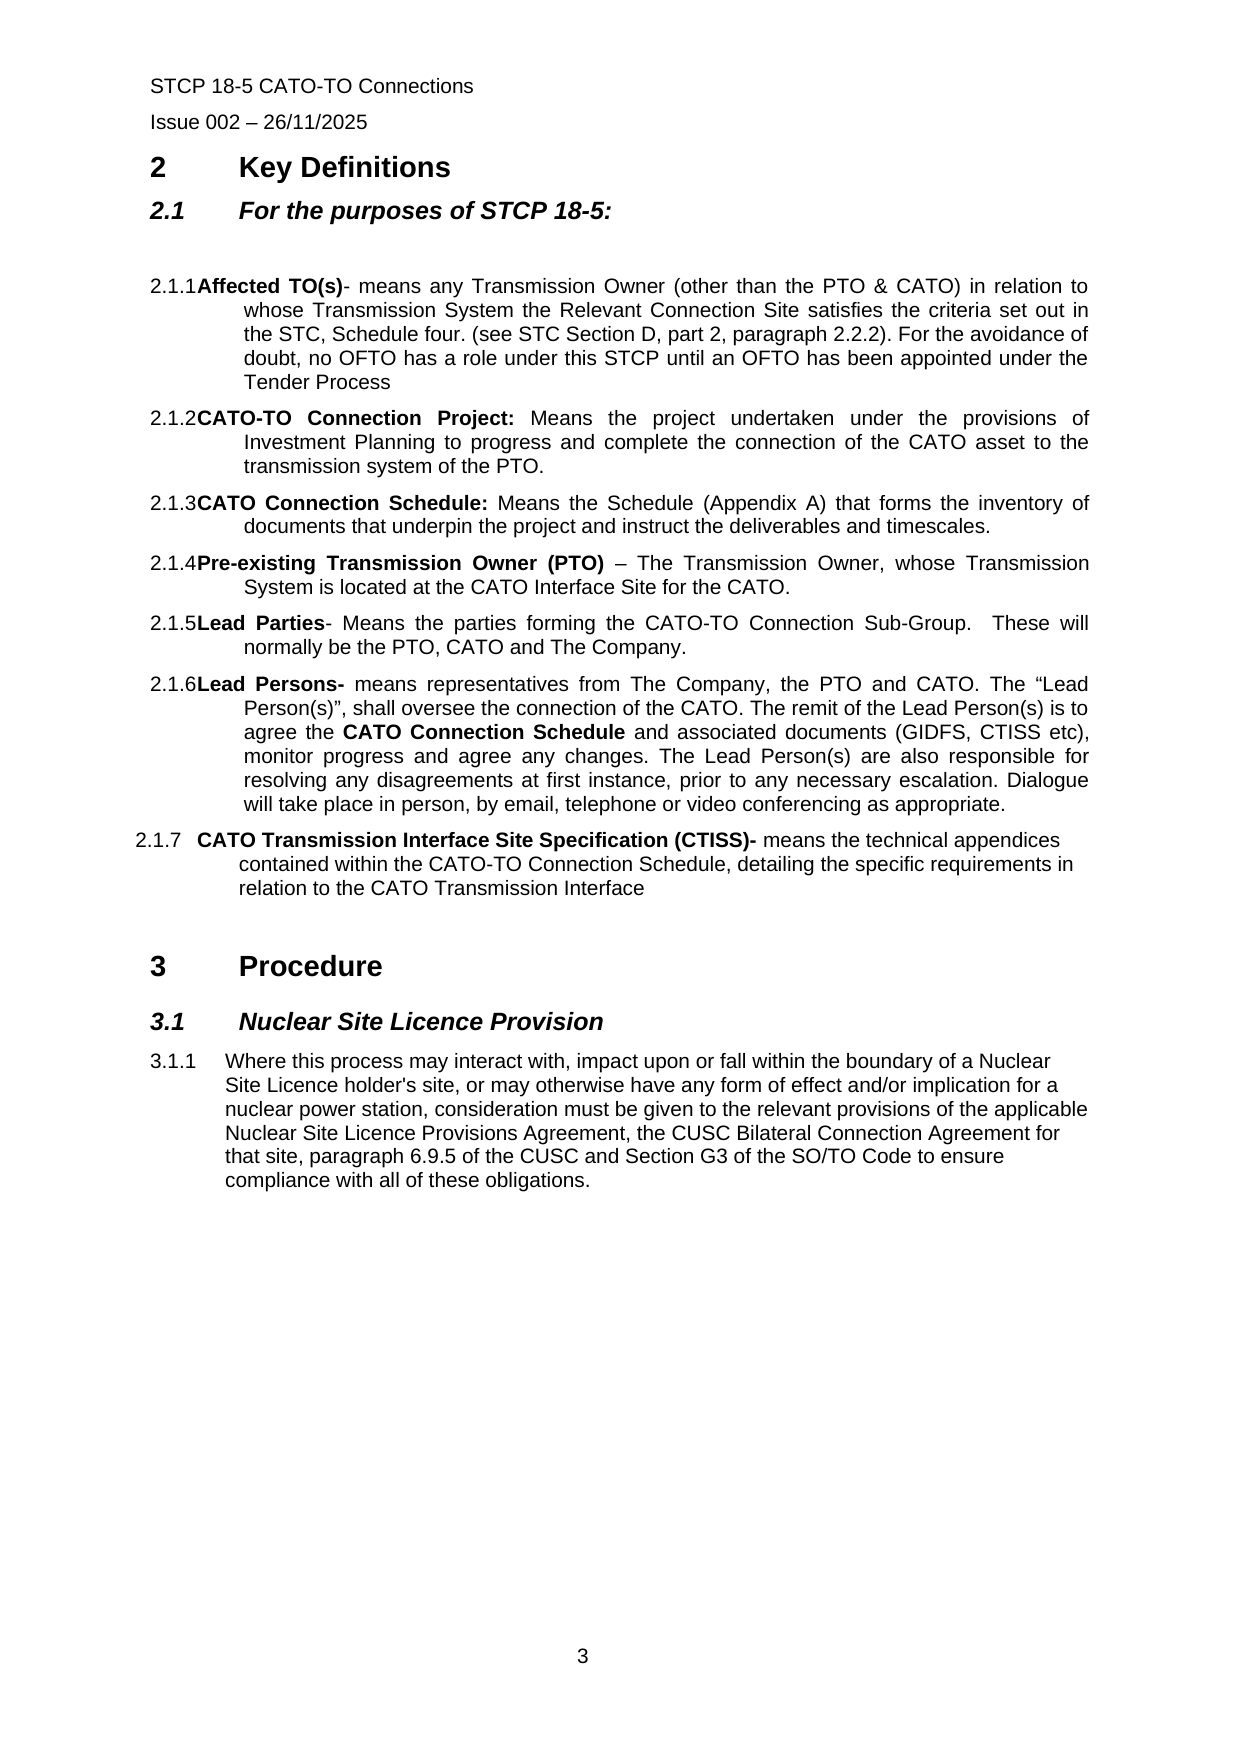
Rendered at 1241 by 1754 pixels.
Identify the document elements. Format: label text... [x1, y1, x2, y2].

subtitle Lead Parties- Means the parties forming the CATO-TO Connection Sub-Group. These will normally be the PTO, CATO and The Company. [150, 611, 1090, 659]
subtitle Procedure [150, 949, 1090, 982]
subtitle Nuclear Site Licence Provision [150, 1007, 1090, 1036]
subtitle CATO-TO Connection Project: Means the project undertaken under the provisions of Investment Planning to progress and complete the connection of the CATO asset to the transmission system of the PTO. [150, 406, 1090, 478]
subtitle 3.1.1 Where this process may interact with, impact upon or fall within the boundary of a Nuclear Site Licence holder's site, or may otherwise have any form of effect and/or implication for a nuclear power station, consideration must be given to the relevant provisions of the applicable Nuclear Site Licence Provisions Agreement, the CUSC Bilateral Connection Agreement for that site, paragraph 6.9.5 of the CUSC and Section G3 of the SO/TO Code to ensure compliance with all of these obligations. [150, 1048, 1090, 1192]
subtitle CATO Connection Schedule: Means the Schedule (Appendix A) that forms the inventory of documents that underpin the project and instruct the deliverables and timescales. [150, 490, 1090, 538]
subtitle Lead Persons- means representatives from The Company, the PTO and CATO. The “Lead Person(s)”, shall oversee the connection of the CATO. The remit of the Lead Person(s) is to agree the CATO Connection Schedule and associated documents (GIDFS, CTISS etc), monitor progress and agree any changes. The Lead Person(s) are also responsible for resolving any disagreements at first instance, prior to any necessary escalation. Dialogue will take place in person, by email, telephone or video conferencing as appropriate. [150, 672, 1090, 815]
subtitle Key Definitions [150, 150, 1090, 183]
subtitle Affected TO(s)- means any Transmission Owner (other than the PTO & CATO) in relation to whose Transmission System the Relevant Connection Site satisfies the criteria set out in the STC, Schedule four. (see STC Section D, part 2, paragraph 2.2.2). For the avoidance of doubt, no OFTO has a role under this STCP until an OFTO has been appointed under the Tender Process [150, 274, 1090, 393]
subtitle CATO Transmission Interface Site Specification (CTISS)- means the technical appendices contained within the CATO-TO Connection Schedule, detailing the specific requirements in relation to the CATO Transmission Interface [135, 828, 1090, 900]
subtitle Pre-existing Transmission Owner (PTO) – The Transmission Owner, whose Transmission System is located at the CATO Interface Site for the CATO. [150, 551, 1090, 599]
subtitle For the purposes of STCP 18-5: [150, 196, 1090, 225]
